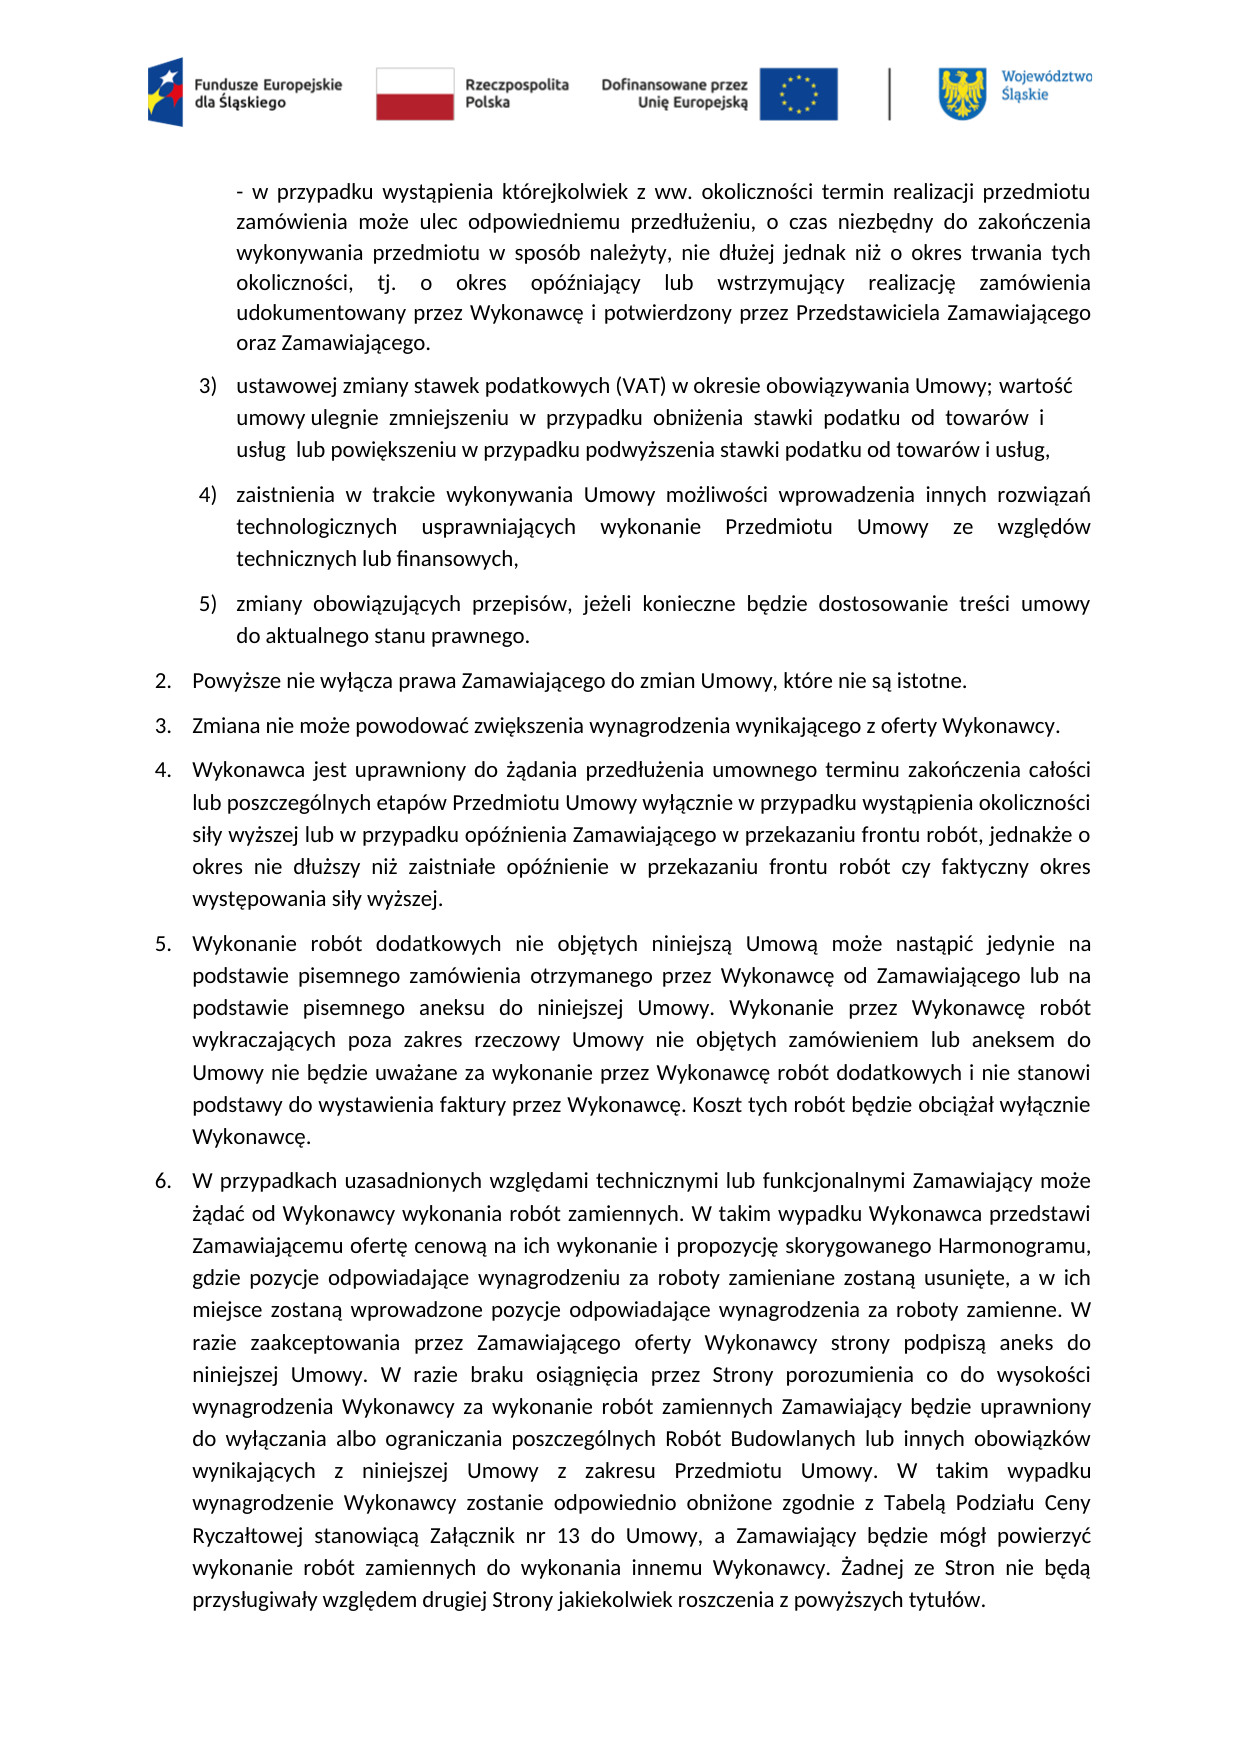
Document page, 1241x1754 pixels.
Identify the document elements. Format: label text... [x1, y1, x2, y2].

list zmiany obowiązujących przepisów, jeżeli konieczne będzie dostosowanie treści umowy do aktualnego stanu prawnego. [199, 589, 1093, 649]
list zaistnienia w trakcie wykonywania Umowy możliwości wprowadzenia innych rozwiązań technologicznych usprawniających wykonanie Przedmiotu Umowy ze względów technicznych lub finansowych, [199, 480, 1093, 572]
list Wykonanie robót dodatkowych nie objętych niniejszą Umową może nastąpić jedynie na podstawie pisemnego zamówienia otrzymanego przez Wykonawcę od Zamawiającego lub na podstawie pisemnego aneksu do niniejszej Umowy. Wykonanie przez Wykonawcę robót wykraczających poza zakres rzeczowy Umowy nie objętych zamówieniem lub aneksem do Umowy nie będzie uważane za wykonanie przez Wykonawcę robót dodatkowych i nie stanowi podstawy do wystawienia faktury przez Wykonawcę. Koszt tych robót będzie obciążał wyłącznie Wykonawcę. [154, 929, 1093, 1150]
list Powyższe nie wyłącza prawa Zamawiającego do zmian Umowy, które nie są istotne. [154, 666, 1093, 694]
list ustawowej zmiany stawek podatkowych (VAT) w okresie obowiązywania Umowy; wartość umowy ulegnie zmniejszeniu w przypadku obniżenia stawki podatku od towarów i usług lub powiększeniu w przypadku podwyższenia stawki podatku od towarów i usług, [199, 371, 1093, 463]
list Zmiana nie może powodować zwiększenia wynagrodzenia wynikającego z oferty Wykonawcy. [154, 711, 1093, 739]
picture [148, 57, 1093, 127]
text - w przypadku wystąpienia którejkolwiek z ww. okoliczności termin realizacji przedmiotu zamówienia może ulec odpowiedniemu przedłużeniu, o czas niezbędny do zakończenia wykonywania przedmiotu w sposób należyty, nie dłużej jednak niż o okres trwania tych okoliczności, tj. o okres opóźniający lub wstrzymujący realizację zamówienia udokumentowany przez Wykonawcę i potwierdzony przez Przedstawiciela Zamawiającego oraz Zamawiającego. [236, 177, 1093, 356]
list W przypadkach uzasadnionych względami technicznymi lub funkcjonalnymi Zamawiający może żądać od Wykonawcy wykonania robót zamiennych. W takim wypadku Wykonawca przedstawi Zamawiającemu ofertę cenową na ich wykonanie i propozycję skorygowanego Harmonogramu, gdzie pozycje odpowiadające wynagrodzeniu za roboty zamieniane zostaną usunięte, a w ich miejsce zostaną wprowadzone pozycje odpowiadające wynagrodzenia za roboty zamienne. W razie zaakceptowania przez Zamawiającego oferty Wykonawcy strony podpiszą aneks do niniejszej Umowy. W razie braku osiągnięcia przez Strony porozumienia co do wysokości wynagrodzenia Wykonawcy za wykonanie robót zamiennych Zamawiający będzie uprawniony do wyłączania albo ograniczania poszczególnych Robót Budowlanych lub innych obowiązków wynikających z niniejszej Umowy z zakresu Przedmiotu Umowy. W takim wypadku wynagrodzenie Wykonawcy zostanie odpowiednio obniżone zgodnie z Tabelą Podziału Ceny Ryczałtowej stanowiącą Załącznik nr 13 do Umowy, a Zamawiający będzie mógł powierzyć wykonanie robót zamiennych do wykonania innemu Wykonawcy. Żadnej ze Stron nie będą przysługiwały względem drugiej Strony jakiekolwiek roszczenia z powyższych tytułów. [154, 1167, 1093, 1613]
list Wykonawca jest uprawniony do żądania przedłużenia umownego terminu zakończenia całości lub poszczególnych etapów Przedmiotu Umowy wyłącznie w przypadku wystąpienia okoliczności siły wyższej lub w przypadku opóźnienia Zamawiającego w przekazaniu frontu robót, jednakże o okres nie dłuższy niż zaistniałe opóźnienie w przekazaniu frontu robót czy faktyczny okres występowania siły wyższej. [154, 755, 1093, 912]
